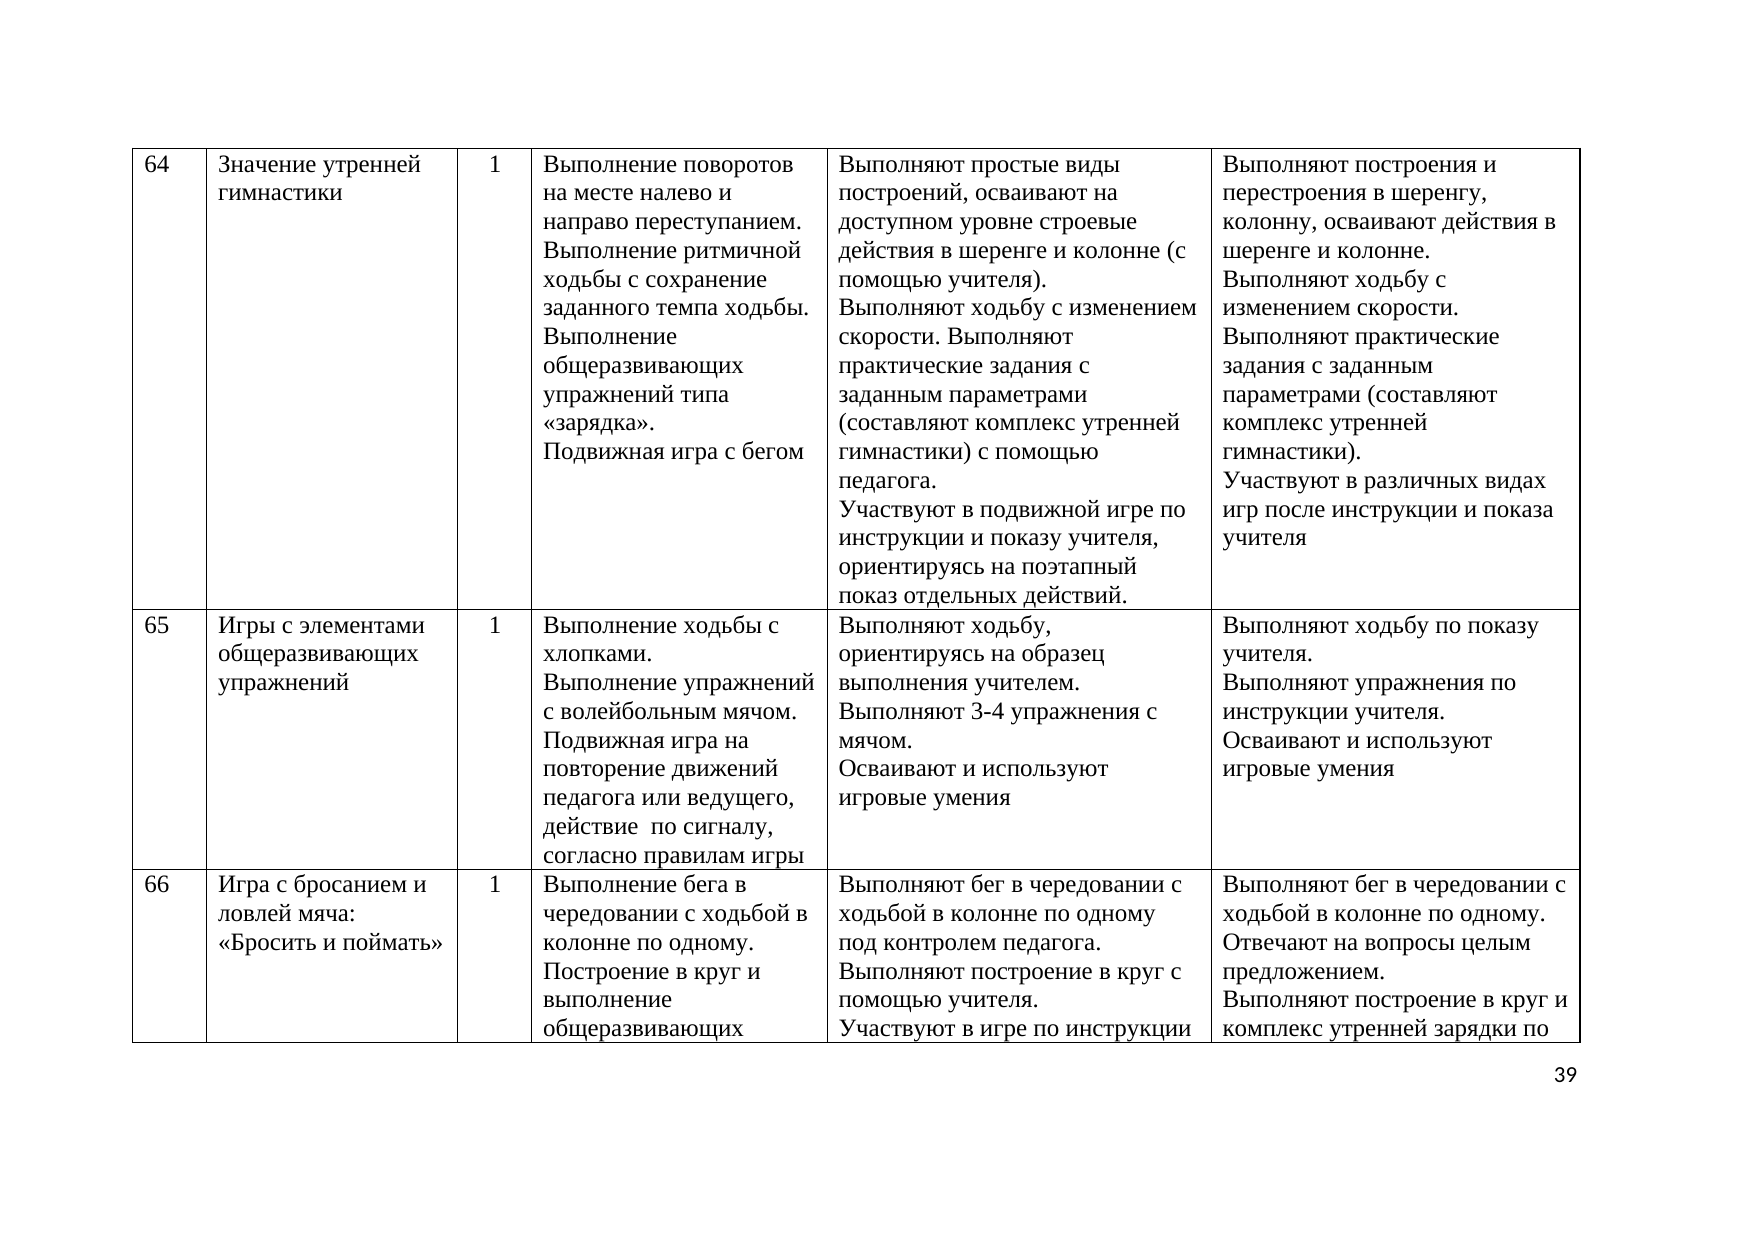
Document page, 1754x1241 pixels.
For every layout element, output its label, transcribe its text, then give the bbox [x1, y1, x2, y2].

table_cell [207, 870, 457, 1042]
table_cell 66 [133, 870, 206, 1042]
table_cell Выполняют ходьбу, ориентируясь на образец выполнения учителем. Выполняют 3-4 упражнения с мячом. Осваивают и используют игровые умения [828, 610, 1211, 868]
table_header 64 [133, 149, 206, 609]
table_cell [1212, 870, 1579, 1042]
table_cell Выполняют ходьбу по показу учителя. Выполняют упражнения по инструкции учителя. Осваивают и используют игровые умения [1212, 610, 1579, 868]
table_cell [828, 870, 1211, 1042]
table_cell 65 [133, 610, 206, 868]
table_header Выполнение поворотов на месте налево и направо переступанием. Выполнение ритмичной ходьбы с сохранение заданного темпа ходьбы. Выполнение общеразвивающих упражнений типа «зарядка». Подвижная игра с бегом [532, 149, 827, 609]
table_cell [532, 870, 827, 1042]
table_cell 1 [458, 870, 531, 1042]
table_cell Выполнение ходьбы с хлопками. Выполнение упражнений с волейбольным мячом. Подвижная игра на повторение движений педагога или ведущего, действие по сигналу, согласно правилам игры [532, 610, 827, 868]
table_cell 1 [458, 610, 531, 868]
table_cell Игры с элементами общеразвивающих упражнений [207, 610, 457, 868]
table_header 1 [458, 149, 531, 609]
table_header Значение утренней гимнастики [207, 149, 457, 609]
table_header Выполняют простые виды построений, осваивают на доступном уровне строевые действия в шеренге и колонне (с помощью учителя). Выполняют ходьбу с изменением скорости. Выполняют практические задания с заданным параметрами (составляют комплекс утренней гимнастики) с помощью педагога. Участвуют в подвижной игре по инструкции и показу учителя, ориентируясь на поэтапный показ отдельных действий. [828, 149, 1211, 609]
table_header Выполняют построения и перестроения в шеренгу, колонну, осваивают действия в шеренге и колонне. Выполняют ходьбу с изменением скорости. Выполняют практические задания с заданным параметрами (составляют комплекс утренней гимнастики). Участвуют в различных видах игр после инструкции и показа учителя [1212, 149, 1579, 609]
